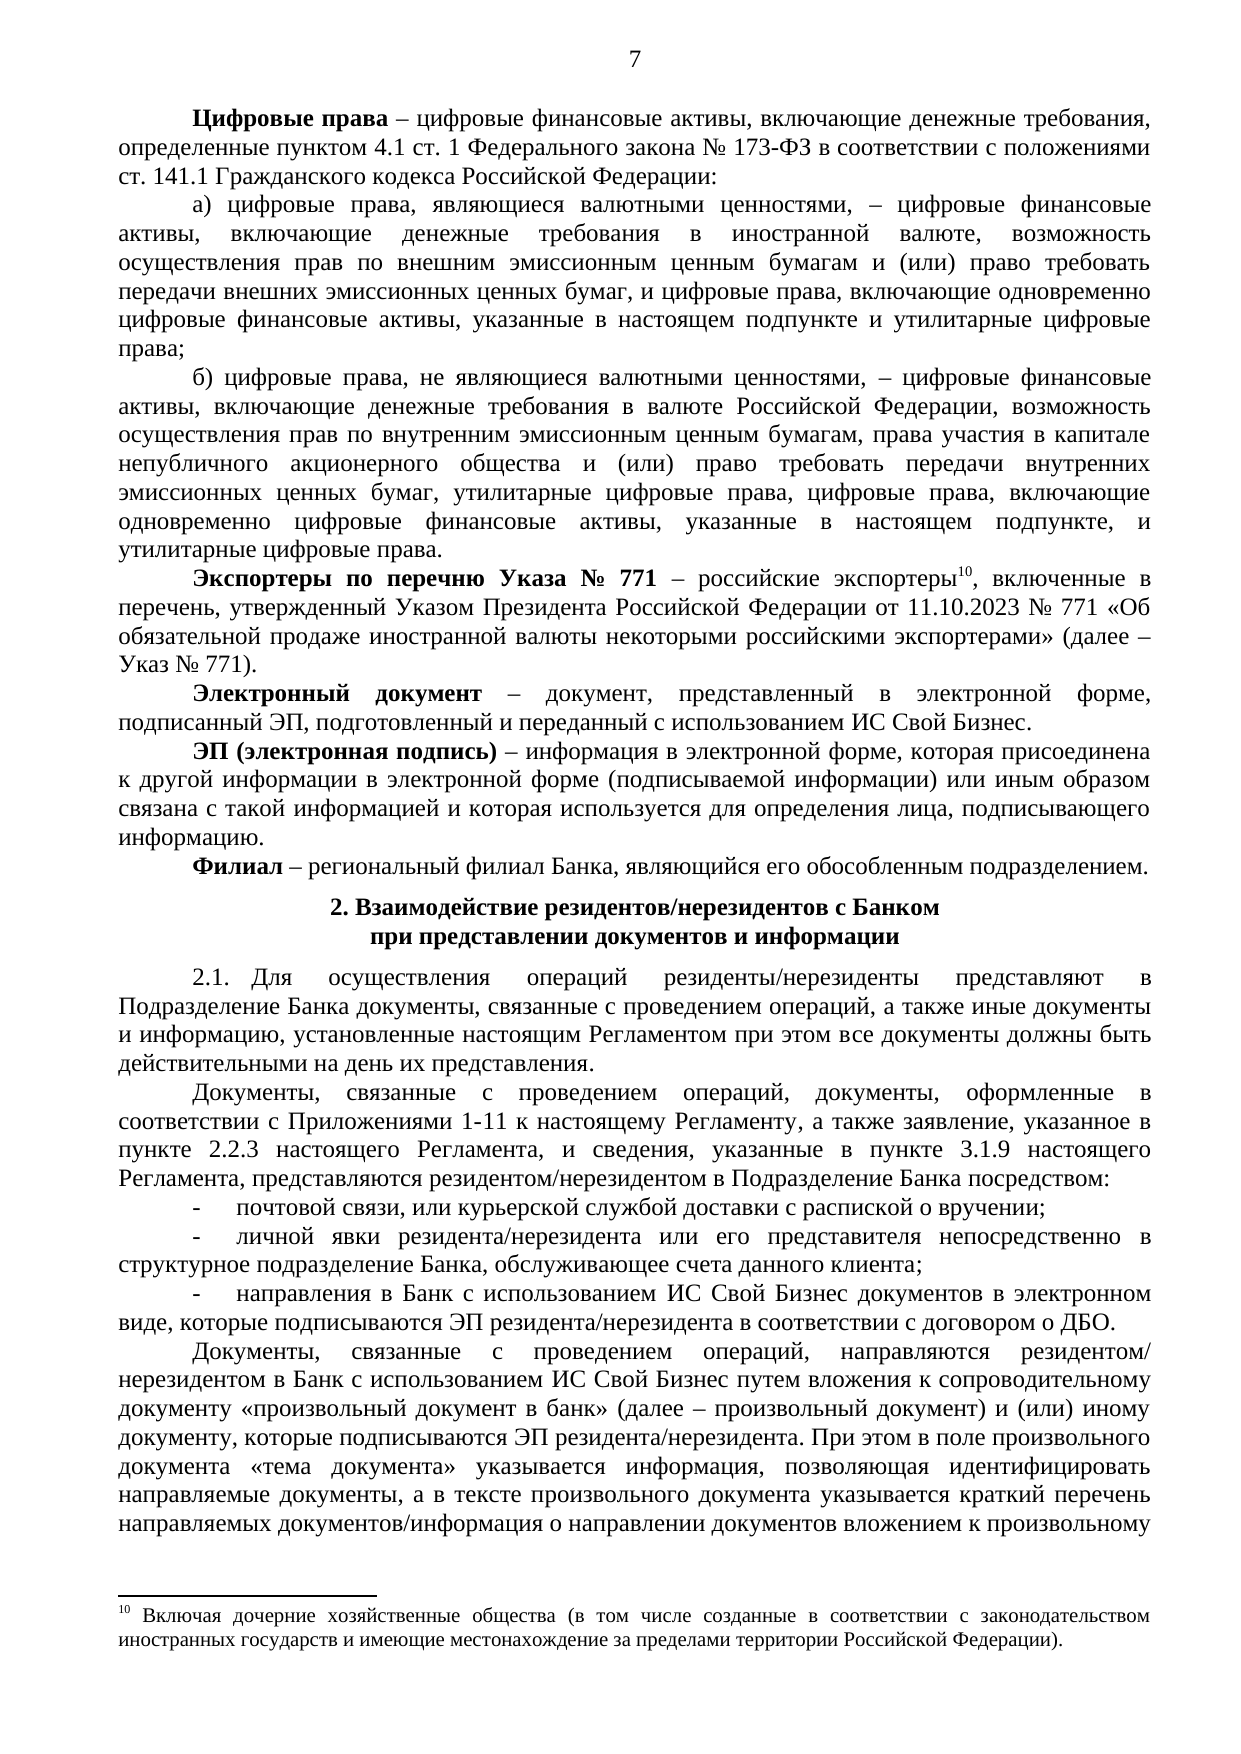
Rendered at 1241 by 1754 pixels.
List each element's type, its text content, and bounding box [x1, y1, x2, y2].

text 2.1. Для осуществления операций резиденты/нерезиденты представляют в Подразделение Банка документы, связанные с проведением операций, а также иные документы и информацию, установленные настоящим Регламентом при этом все документы должны быть действительными на день их представления. [118, 962, 1152, 1077]
text - направления в Банк с использованием ИС Свой Бизнес документов в электронном виде, которые подписываются ЭП резидента/нерезидента в соответствии с договором о ДБО. [118, 1278, 1152, 1336]
text - личной явки резидента/нерезидента или его представителя непосредственно в структурное подразделение Банка, обслуживающее счета данного клиента; [118, 1221, 1152, 1278]
text Филиал – региональный филиал Банка, являющийся его обособленным подразделением. [118, 851, 1152, 879]
text 2. Взаимодействие резидентов/нерезидентов с Банком [118, 892, 1152, 921]
text б) цифровые права, не являющиеся валютными ценностями, – цифровые финансовые активы, включающие денежные требования в валюте Российской Федерации, возможность осуществления прав по внутренним эмиссионным ценным бумагам, права участия в капитале непубличного акционерного общества и (или) право требовать передачи внутренних эмиссионных ценных бумаг, утилитарные цифровые права, цифровые права, включающие одновременно цифровые финансовые активы, указанные в настоящем подпункте, и утилитарные цифровые права. [118, 362, 1152, 563]
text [118, 1336, 1152, 1537]
text Экспортеры по перечню Указа № 771 – российские экспортеры, включенные в перечень, утвержденный Указом Президента Российской Федерации от 11.10.2023 № 771 «Об обязательной продаже иностранной валюты некоторыми российскими экспортерами» (далее – Указ № 771). [118, 563, 1152, 678]
text - почтовой связи, или курьерской службой доставки с распиской о вручении; [118, 1192, 1152, 1221]
text Электронный документ – документ, представленный в электронной форме, подписанный ЭП, подготовленный и переданный с использованием ИС Свой Бизнес. [118, 678, 1152, 736]
text Документы, связанные с проведением операций, документы, оформленные в соответствии с Приложениями 1-11 к настоящему Регламенту, а также заявление, указанное в пункте 2.2.3 настоящего Регламента, и сведения, указанные в пункте 3.1.9 настоящего Регламента, представляются резидентом/нерезидентом в Подразделение Банка посредством: [118, 1077, 1152, 1192]
text при представлении документов и информации [118, 921, 1152, 949]
text Цифровые права – цифровые финансовые активы, включающие денежные требования, определенные пунктом 4.1 ст. 1 Федерального закона № 173-ФЗ в соответствии с положениями ст. 141.1 Гражданского кодекса Российской Федерации: [118, 103, 1152, 189]
text а) цифровые права, являющиеся валютными ценностями, – цифровые финансовые активы, включающие денежные требования в иностранной валюте, возможность осуществления прав по внешним эмиссионным ценным бумагам и (или) право требовать передачи внешних эмиссионных ценных бумаг, и цифровые права, включающие одновременно цифровые финансовые активы, указанные в настоящем подпункте и утилитарные цифровые права; [118, 189, 1152, 362]
text ЭП (электронная подпись) – информация в электронной форме, которая присоединена к другой информации в электронной форме (подписываемой информации) или иным образом связана с такой информацией и которая используется для определения лица, подписывающего информацию. [118, 736, 1152, 851]
